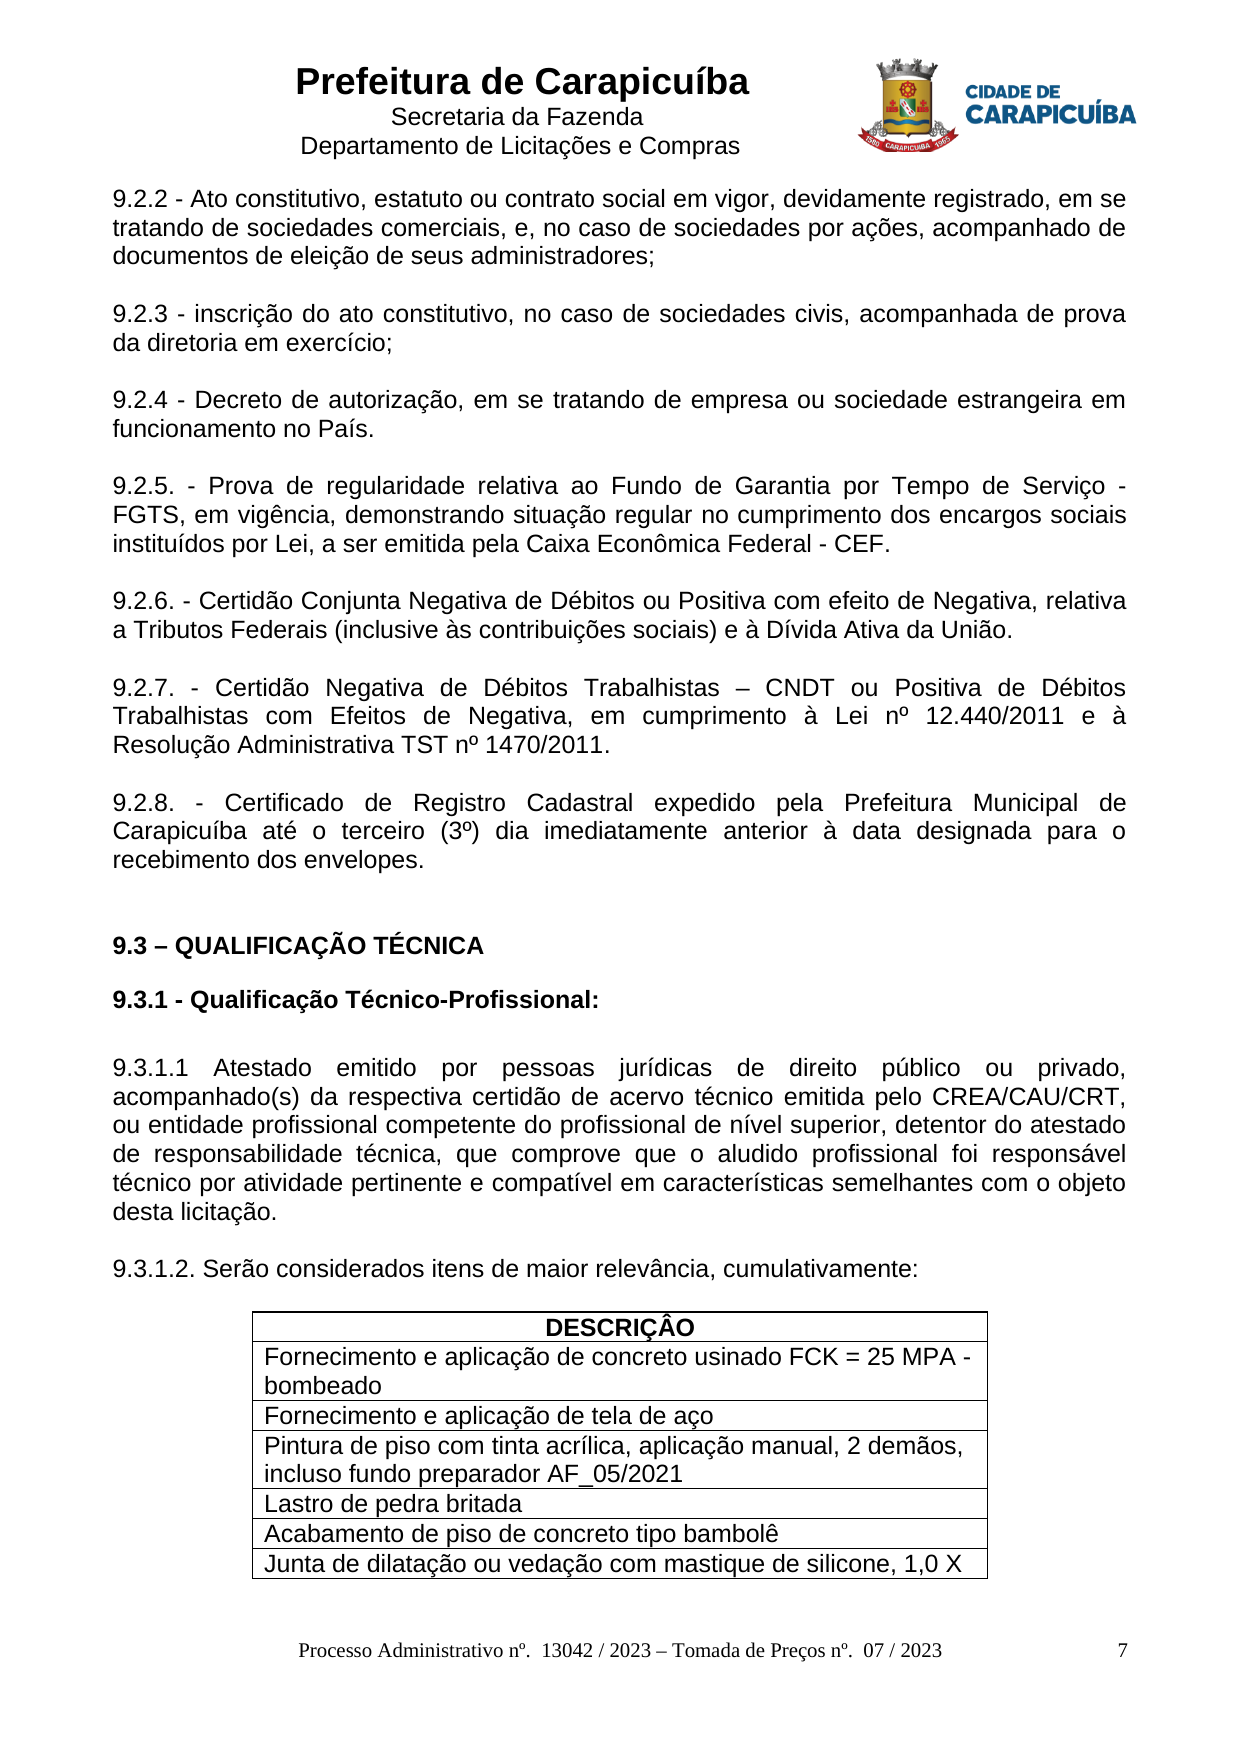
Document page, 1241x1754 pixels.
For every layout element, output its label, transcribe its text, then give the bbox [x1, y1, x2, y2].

text 9.2.8. - Certificado de Registro Cadastral expedido pela Prefeitura Municipal de Carapicuíba até o terceiro (3º) dia imediatamente anterior à data designada para o recebimento dos envelopes. [112, 787, 1128, 874]
table_cell Fornecimento e aplicação de concreto usinado FCK = 25 MPA - bombeado [253, 1342, 987, 1400]
text 9.2.2 - Ato constitutivo, estatuto ou contrato social em vigor, devidamente registrado, em se tratando de sociedades comerciais, e, no caso de sociedades por ações, acompanhado de documentos de eleição de seus administradores; [112, 184, 1128, 270]
text 9.3.1.2. Serão considerados itens de maior relevância, cumulativamente: [112, 1254, 1128, 1283]
table_cell Fornecimento e aplicação de tela de aço [253, 1401, 987, 1429]
table_cell Pintura de piso com tinta acrílica, aplicação manual, 2 demãos, incluso fundo preparador AF_05/2021 [253, 1431, 987, 1488]
text 9.2.7. - Certidão Negativa de Débitos Trabalhistas – CNDT ou Positiva de Débitos Trabalhistas com Efeitos de Negativa, em cumprimento à Lei nº 12.440/2011 e à Resolução Administrativa TST nº 1470/2011. [112, 672, 1128, 759]
table_cell Junta de dilatação ou vedação com mastique de silicone, 1,0 X 0,5 cm- inclusive guia de apoio em polietileno [253, 1549, 987, 1577]
table_cell Acabamento de piso de concreto tipo bambolê [253, 1519, 987, 1548]
text 9.2.3 - inscrição do ato constitutivo, no caso de sociedades civis, acompanhada de prova da diretoria em exercício; [112, 299, 1128, 356]
text 9.2.4 - Decreto de autorização, em se tratando de empresa ou sociedade estrangeira em funcionamento no País. [112, 385, 1128, 442]
table_header DESCRIÇÂO [253, 1313, 987, 1341]
text 9.2.5. - Prova de regularidade relativa ao Fundo de Garantia por Tempo de Serviço - FGTS, em vigência, demonstrando situação regular no cumprimento dos encargos sociais instituídos por Lei, a ser emitida pela Caixa Econômica Federal - CEF. [112, 471, 1128, 557]
text 9.2.6. - Certidão Conjunta Negativa de Débitos ou Positiva com efeito de Negativa, relativa a Tributos Federais (inclusive às contribuições sociais) e à Dívida Ativa da União. [112, 586, 1128, 644]
text 9.3.1.1 Atestado emitido por pessoas jurídicas de direito público ou privado, acompanhado(s) da respectiva certidão de acervo técnico emitida pelo CREA/CAU/CRT, ou entidade profissional competente do profissional de nível superior, detentor do atestado de responsabilidade técnica, que comprove que o aludido profissional foi responsável técnico por atividade pertinente e compatível em características semelhantes com o objeto desta licitação. [112, 1053, 1128, 1225]
text 9.3 – QUALIFICAÇÃO TÉCNICA [112, 931, 1128, 960]
table_cell Lastro de pedra britada [253, 1489, 987, 1518]
text 9.3.1 - Qualificação Técnico-Profissional: [112, 985, 1128, 1013]
picture [857, 57, 1139, 152]
